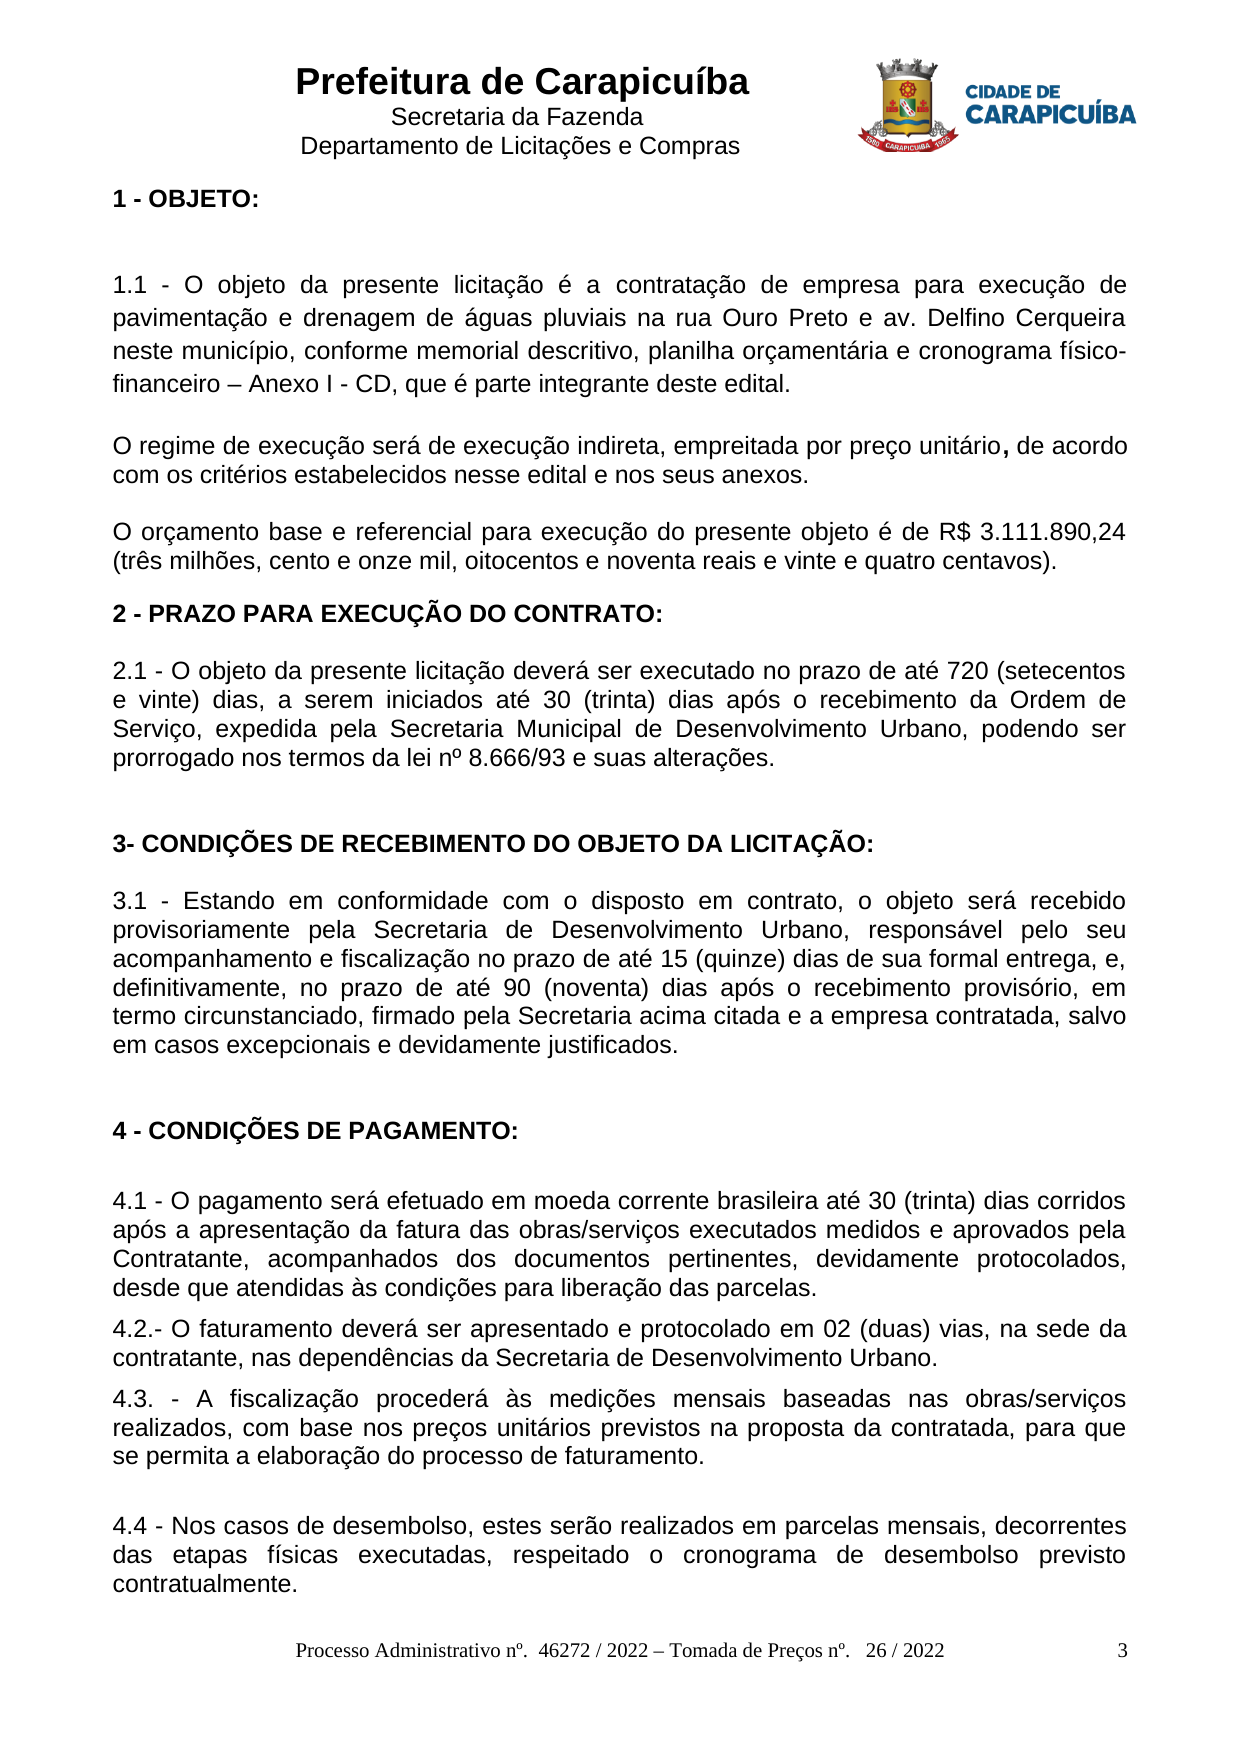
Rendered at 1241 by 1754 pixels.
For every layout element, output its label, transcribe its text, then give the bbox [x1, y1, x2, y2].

text 3.1 - Estando em conformidade com o disposto em contrato, o objeto será recebido provisoriamente pela Secretaria de Desenvolvimento Urbano, responsável pelo seu acompanhamento e fiscalização no prazo de até 15 (quinze) dias de sua formal entrega, e, definitivamente, no prazo de até 90 (noventa) dias após o recebimento provisório, em termo circunstanciado, firmado pela Secretaria acima citada e a empresa contratada, salvo em casos excepcionais e devidamente justificados. [112, 886, 1128, 1059]
text 4.2.- O faturamento deverá ser apresentado e protocolado em 02 (duas) vias, na sede da contratante, nas dependências da Secretaria de Desenvolvimento Urbano. [112, 1314, 1128, 1371]
text O orçamento base e referencial para execução do presente objeto é de R$ 3.111.890,24 (três milhões, cento e onze mil, oitocentos e noventa reais e vinte e quatro centavos). [112, 517, 1128, 575]
text 4.4 - Nos casos de desembolso, estes serão realizados em parcelas mensais, decorrentes das etapas físicas executadas, respeitado o cronograma de desembolso previsto contratualmente. [112, 1511, 1128, 1598]
text 2.1 - O objeto da presente licitação deverá ser executado no prazo de até 720 (setecentos e vinte) dias, a serem iniciados até 30 (trinta) dias após o recebimento da Ordem de Serviço, expedida pela Secretaria Municipal de Desenvolvimento Urbano, podendo ser prorrogado nos termos da lei nº 8.666/93 e suas alterações. [112, 656, 1128, 771]
text 4 - CONDIÇÕES DE PAGAMENTO: [112, 1116, 1128, 1145]
text 1.1 - O objeto da presente licitação é a contratação de empresa para execução de pavimentação e drenagem de águas pluviais na rua Ouro Preto e av. Delfino Cerqueira neste município, conforme memorial descritivo, planilha orçamentária e cronograma físico-financeiro – Anexo I - CD, que é parte integrante deste edital. [112, 270, 1128, 398]
text 1 - OBJETO: [112, 184, 1128, 212]
text 2 - PRAZO PARA EXECUÇÃO DO CONTRATO: [112, 599, 1128, 628]
text 3- CONDIÇÕES DE RECEBIMENTO DO OBJETO DA LICITAÇÃO: [112, 829, 1128, 858]
picture [857, 57, 1139, 152]
text O regime de execução será de execução indireta, empreitada por preço unitário, de acordo com os critérios estabelecidos nesse edital e nos seus anexos. [112, 431, 1128, 488]
text 4.3. - A fiscalização procederá às medições mensais baseadas nas obras/serviços realizados, com base nos preços unitários previstos na proposta da contratada, para que se permita a elaboração do processo de faturamento. [112, 1384, 1128, 1470]
text 4.1 - O pagamento será efetuado em moeda corrente brasileira até 30 (trinta) dias corridos após a apresentação da fatura das obras/serviços executados medidos e aprovados pela Contratante, acompanhados dos documentos pertinentes, devidamente protocolados, desde que atendidas às condições para liberação das parcelas. [112, 1186, 1128, 1301]
